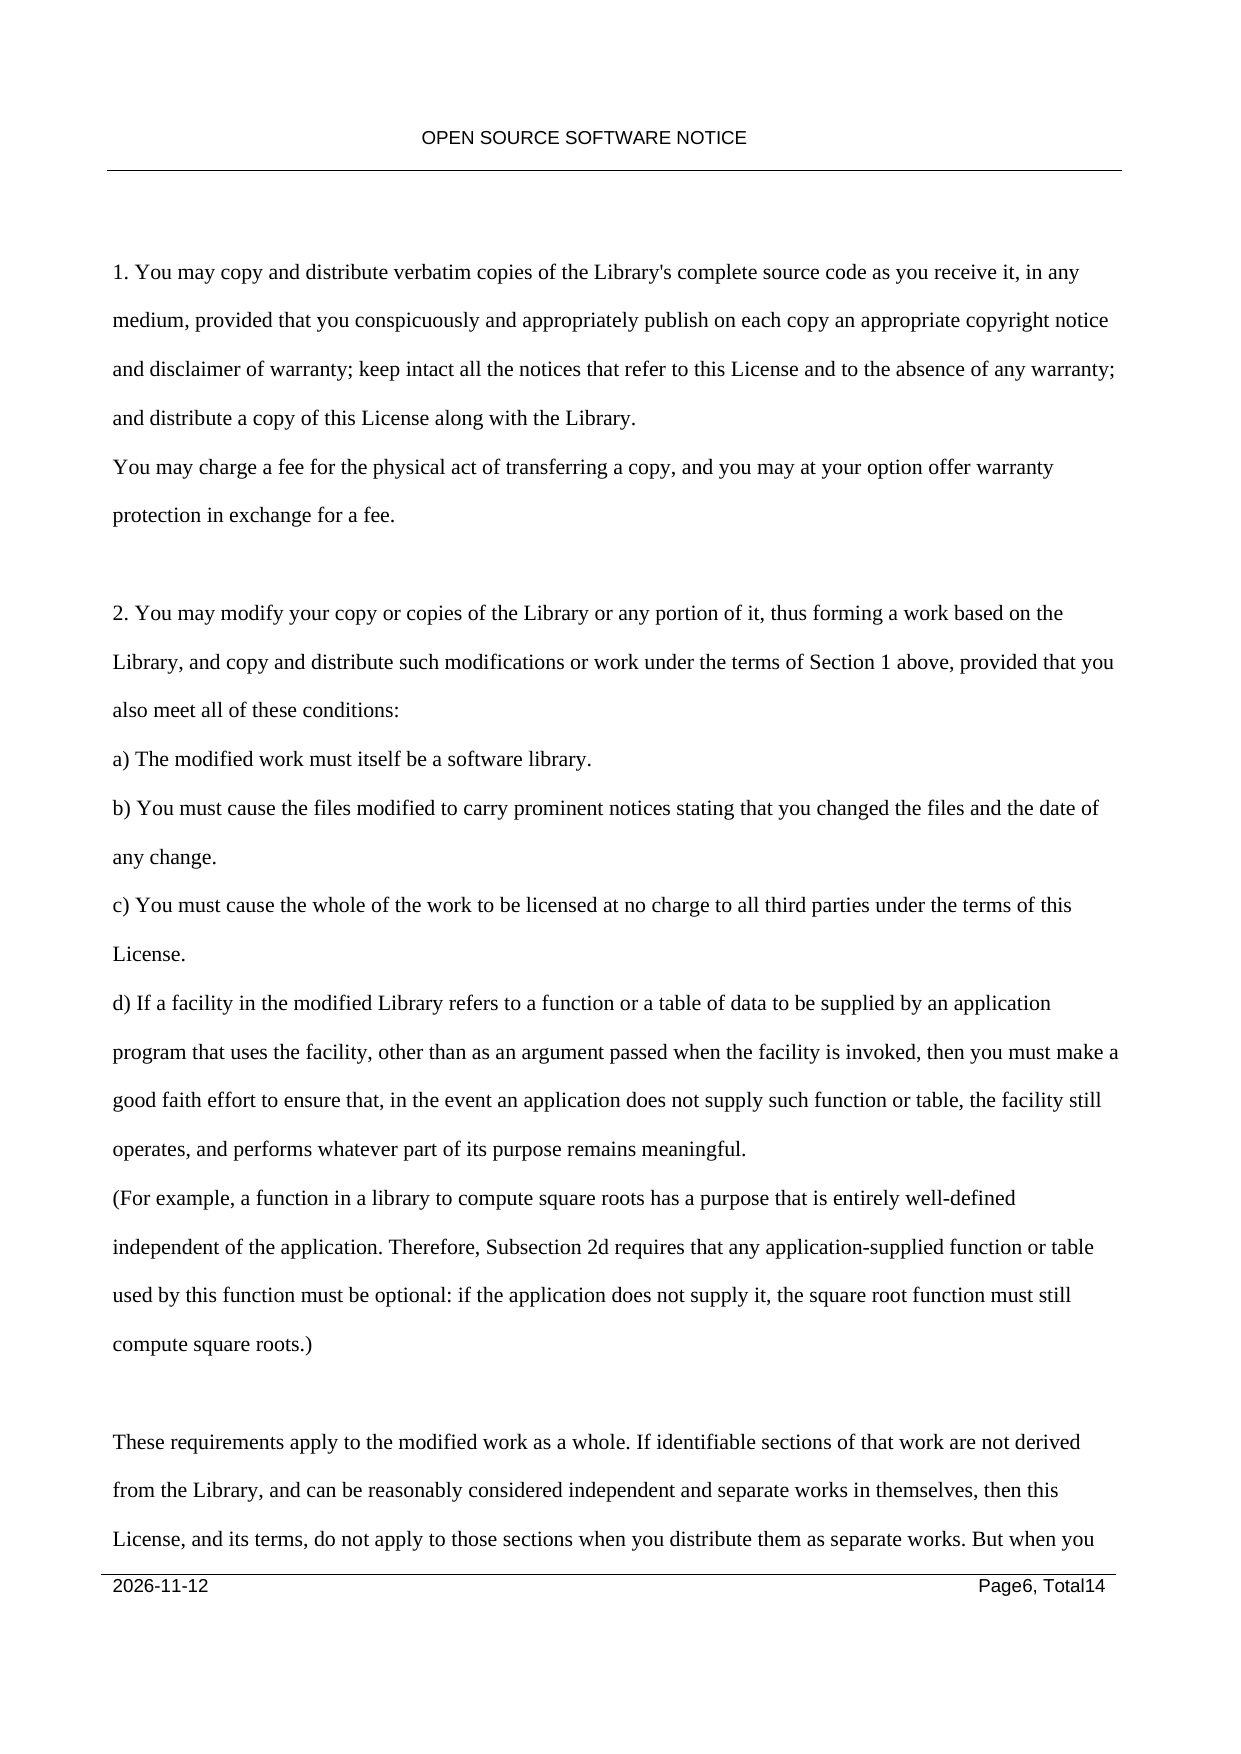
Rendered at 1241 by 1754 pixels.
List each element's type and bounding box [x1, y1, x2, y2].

text [112, 206, 1128, 1555]
